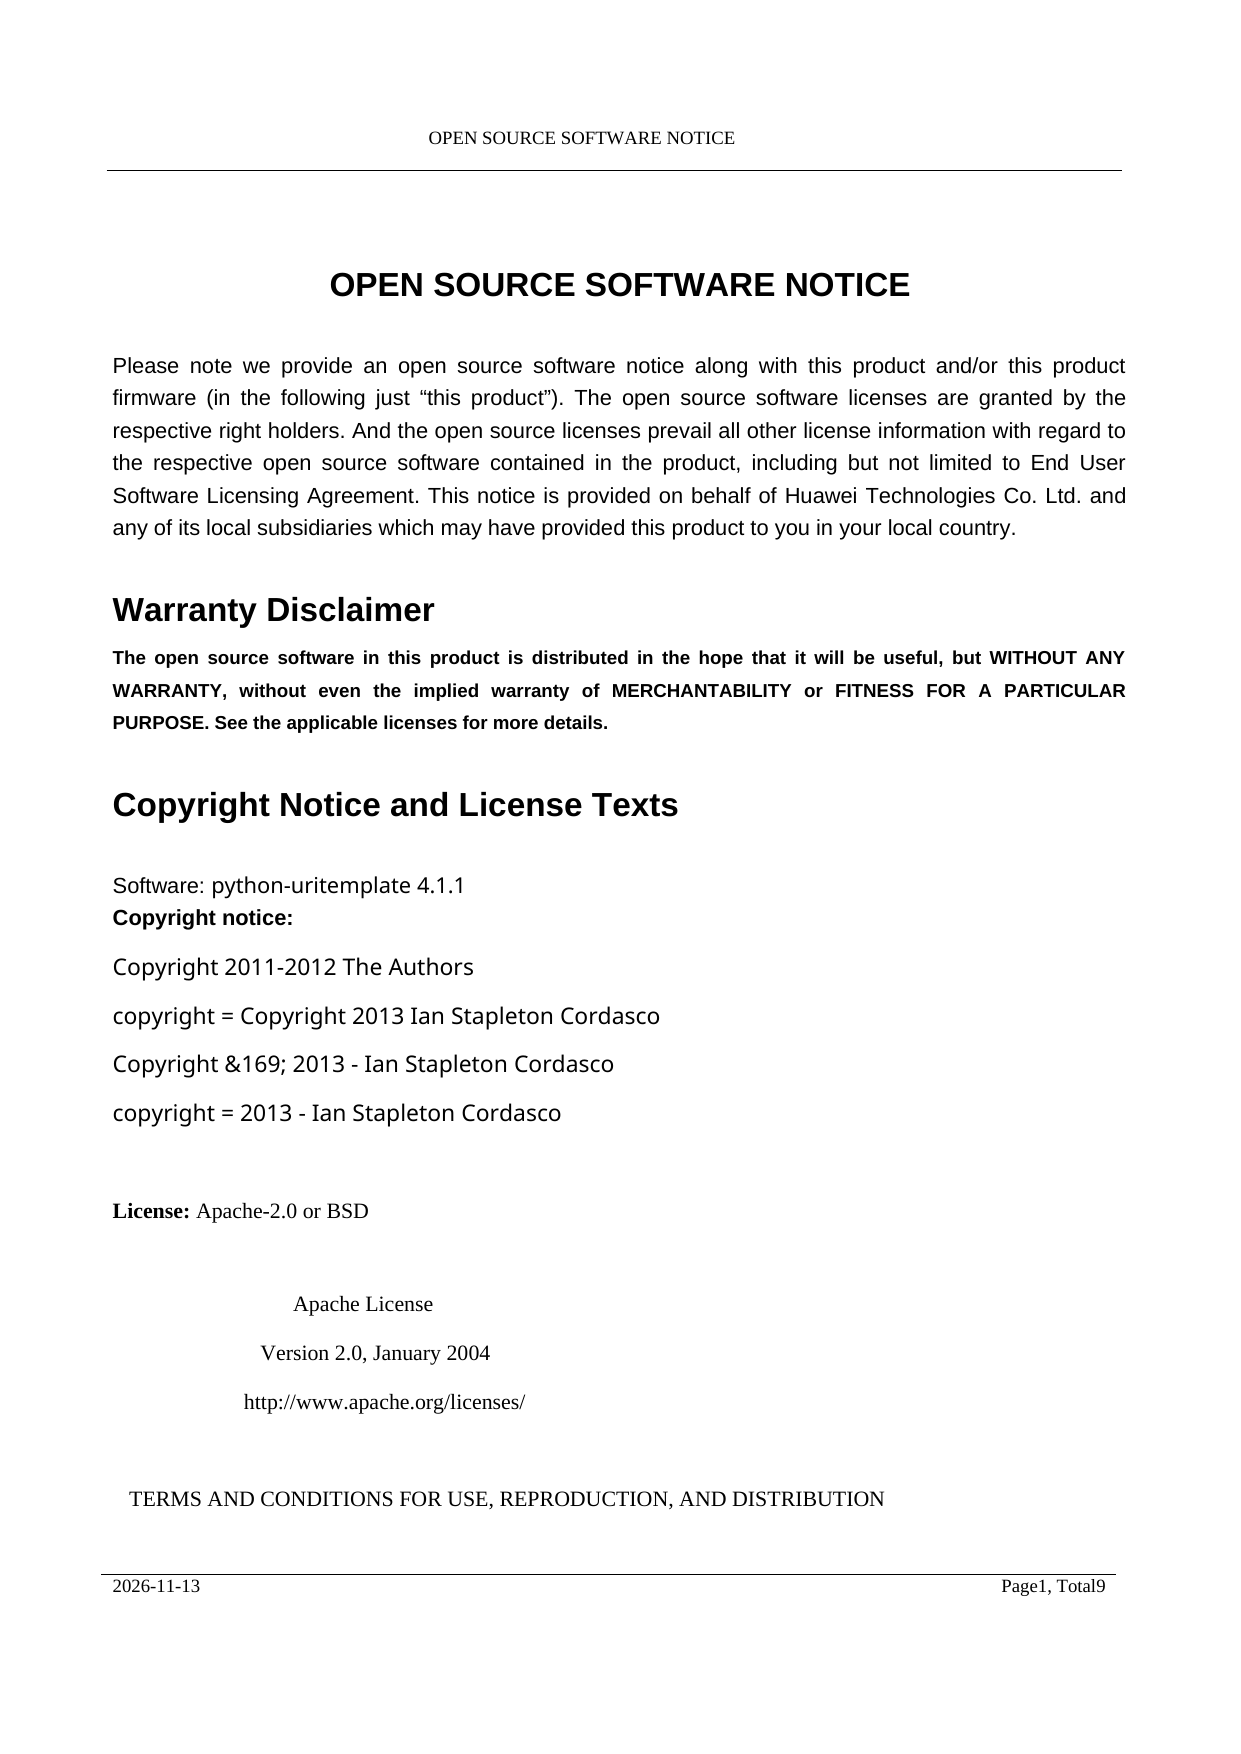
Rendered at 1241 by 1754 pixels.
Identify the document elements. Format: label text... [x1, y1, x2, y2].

text Warranty Disclaimer [112, 576, 1128, 641]
text Copyright Notice and License Texts [112, 771, 1128, 836]
text OPEN SOURCE SOFTWARE NOTICE [112, 251, 1128, 316]
text The open source software in this product is distributed in the hope that it will be useful, but WITHOUT ANY WARRANTY, without even the implied warranty of MERCHANTABILITY or FITNESS FOR A PARTICULAR PURPOSE. See the applicable licenses for more details. [112, 641, 1128, 739]
text Please note we provide an open source software notice along with this product and/or this product firmware (in the following just “this product”). The open source software licenses are granted by the respective right holders. And the open source licenses prevail all other license information with regard to the respective open source software contained in the product, including but not limited to End User Software Licensing Agreement. This notice is provided on behalf of Huawei Technologies Co. Ltd. and any of its local subsidiaries which may have provided this product to you in your local country. [112, 349, 1128, 544]
text Software: python-uritemplate 4.1.1 [112, 869, 1128, 901]
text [112, 1239, 1128, 1515]
text License: Apache-2.0 or BSD [112, 1194, 1128, 1226]
text Copyright notice: Copyright 2011-2012 The Authors copyright = Copyright 2013 Ian Stapleton Cordasco Copyright &169; 2013 - Ian Stapleton Cordasco copyright = 2013 - Ian Stapleton Cordasco [112, 901, 1128, 1178]
